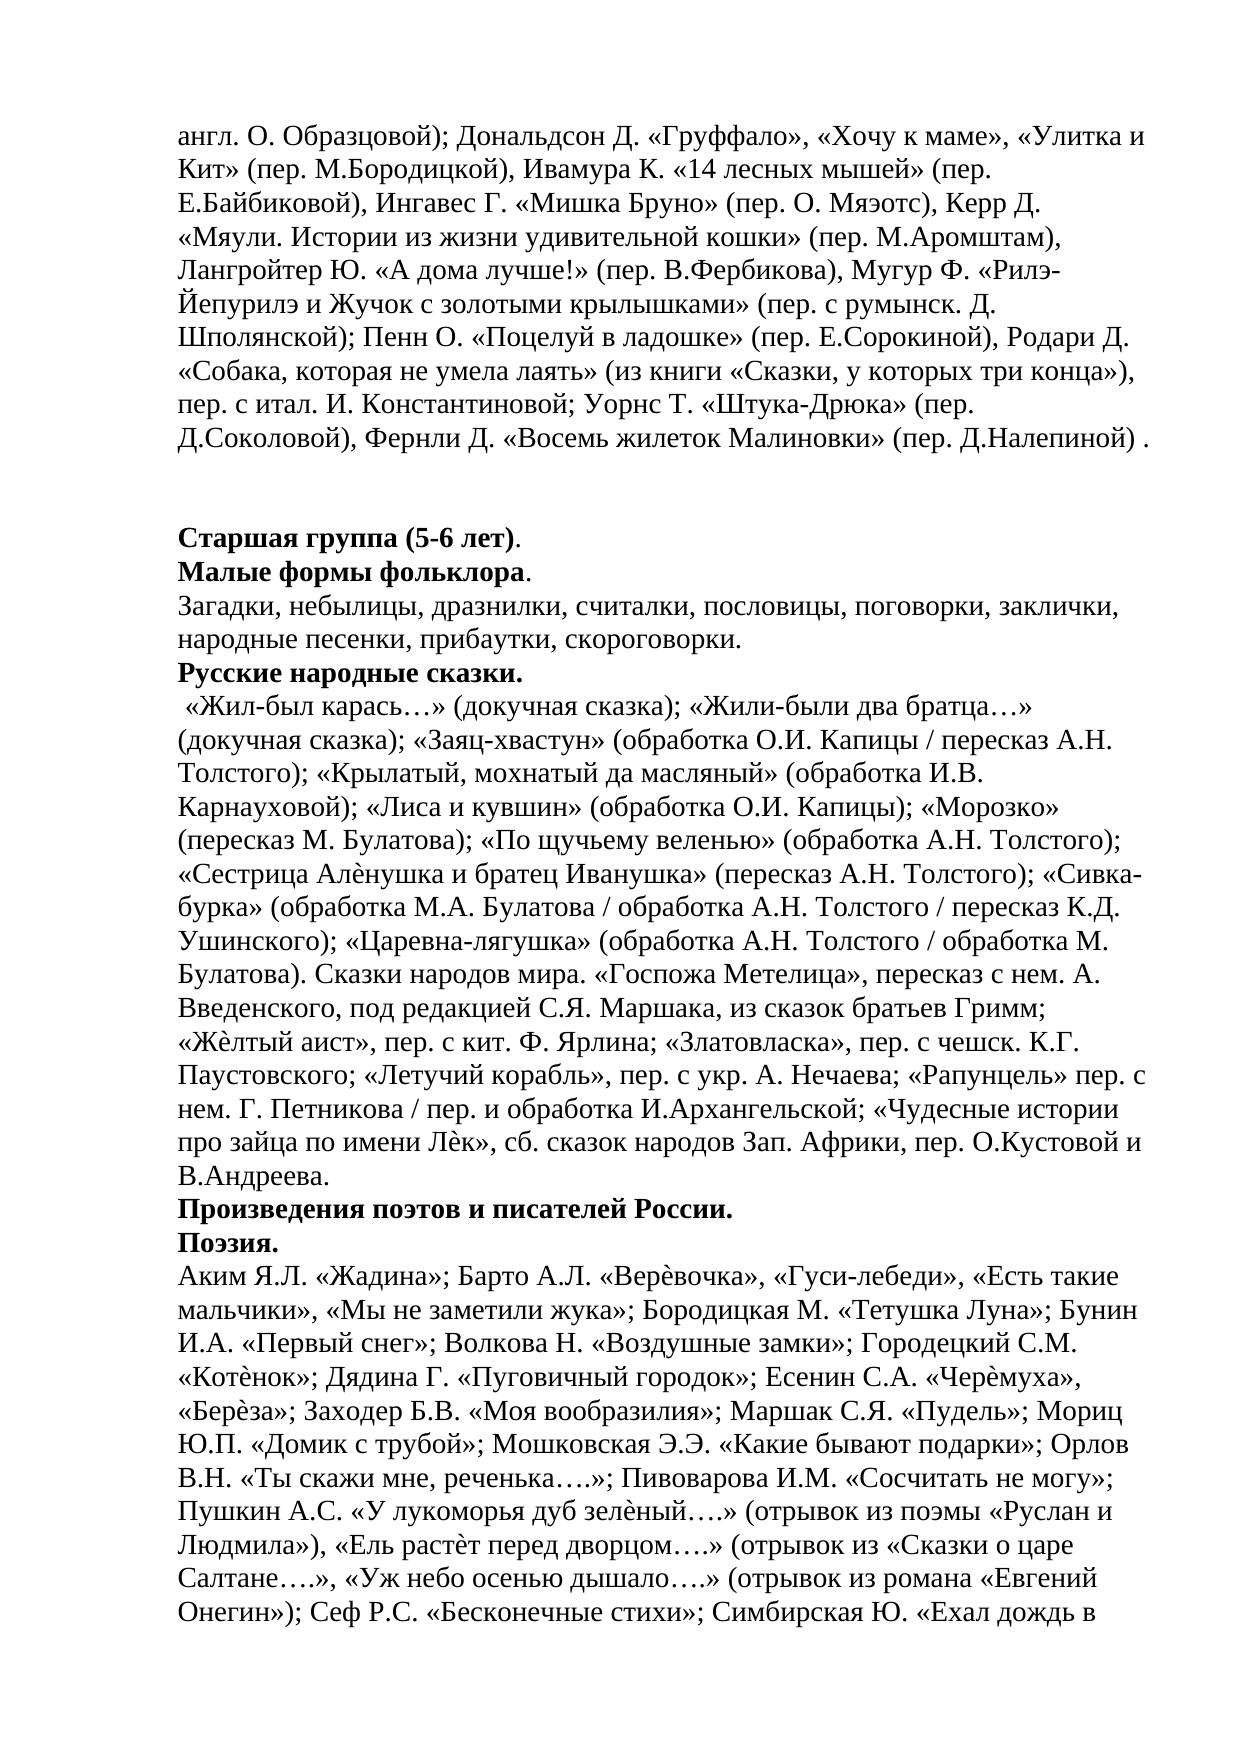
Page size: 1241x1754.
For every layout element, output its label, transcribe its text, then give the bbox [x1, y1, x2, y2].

text Произведения поэтов и писателей России. [177, 1191, 1152, 1225]
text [177, 118, 1152, 453]
text Старшая группа (5-6 лет). [177, 521, 1152, 554]
text «Жил-был карась…» (докучная сказка); «Жили-были два братца…» (докучная сказка); «Заяц-хвастун» (обработка О.И. Капицы / пересказ А.Н. Толстого); «Крылатый, мохнатый да масляный» (обработка И.В. Карнауховой); «Лиса и кувшин» (обработка О.И. Капицы); «Морозко» (пересказ М. Булатова); «По щучьему веленью» (обработка А.Н. Толстого); «Сестрица Алѐнушка и братец Иванушка» (пересказ А.Н. Толстого); «Сивка-бурка» (обработка М.А. Булатова / обработка А.Н. Толстого / пересказ К.Д. Ушинского); «Царевна-лягушка» (обработка А.Н. Толстого / обработка М. Булатова). Сказки народов мира. «Госпожа Метелица», пересказ с нем. А. Введенского, под редакцией С.Я. Маршака, из сказок братьев Гримм; «Жѐлтый аист», пер. с кит. Ф. Ярлина; «Златовласка», пер. с чешск. К.Г. Паустовского; «Летучий корабль», пер. с укр. А. Нечаева; «Рапунцель» пер. с нем. Г. Петникова / пер. и обработка И.Архангельской; «Чудесные истории про зайца по имени Лѐк», сб. сказок народов Зап. Африки, пер. О.Кустовой и В.Андреева. [177, 688, 1152, 1191]
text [177, 1258, 1152, 1627]
text Малые формы фольклора. [177, 554, 1152, 588]
text Русские народные сказки. [177, 655, 1152, 688]
text Поэзия. [177, 1225, 1152, 1258]
text Загадки, небылицы, дразнилки, считалки, пословицы, поговорки, заклички, народные песенки, прибаутки, скороговорки. [177, 588, 1152, 655]
